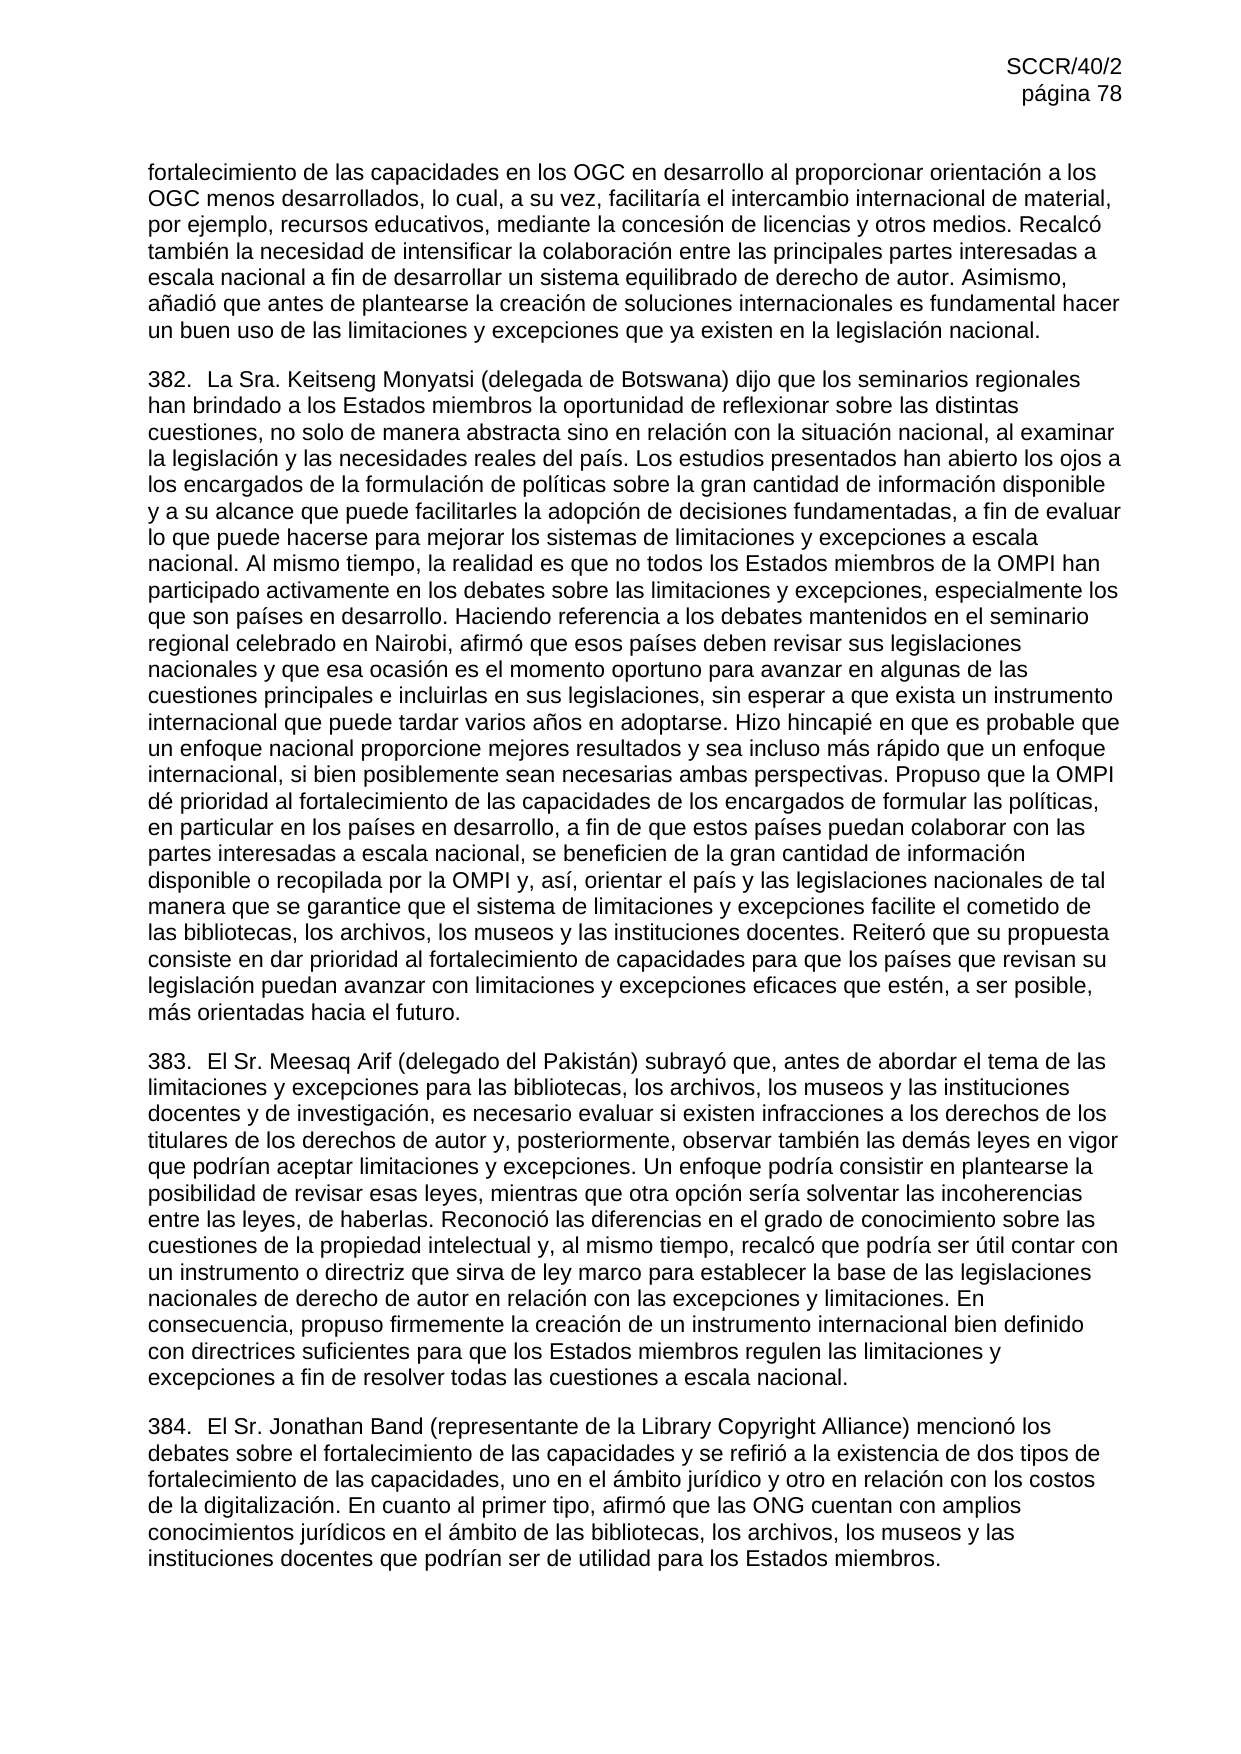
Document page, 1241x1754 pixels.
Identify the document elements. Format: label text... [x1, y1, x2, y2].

list La Sra. Keitseng Monyatsi (delegada de Botswana) dijo que los seminarios regionales han brindado a los Estados miembros la oportunidad de reflexionar sobre las distintas cuestiones, no solo de manera abstracta sino en relación con la situación nacional, al examinar la legislación y las necesidades reales del país. Los estudios presentados han abierto los ojos a los encargados de la formulación de políticas sobre la gran cantidad de información disponible y a su alcance que puede facilitarles la adopción de decisiones fundamentadas, a fin de evaluar lo que puede hacerse para mejorar los sistemas de limitaciones y excepciones a escala nacional. Al mismo tiempo, la realidad es que no todos los Estados miembros de la OMPI han participado activamente en los debates sobre las limitaciones y excepciones, especialmente los que son países en desarrollo. Haciendo referencia a los debates mantenidos en el seminario regional celebrado en Nairobi, afirmó que esos países deben revisar sus legislaciones nacionales y que esa ocasión es el momento oportuno para avanzar en algunas de las cuestiones principales e incluirlas en sus legislaciones, sin esperar a que exista un instrumento internacional que puede tardar varios años en adoptarse. Hizo hincapié en que es probable que un enfoque nacional proporcione mejores resultados y sea incluso más rápido que un enfoque internacional, si bien posiblemente sean necesarias ambas perspectivas. Propuso que la OMPI dé prioridad al fortalecimiento de las capacidades de los encargados de formular las políticas, en particular en los países en desarrollo, a fin de que estos países puedan colaborar con las partes interesadas a escala nacional, se beneficien de la gran cantidad de información disponible o recopilada por la OMPI y, así, orientar el país y las legislaciones nacionales de tal manera que se garantice que el sistema de limitaciones y excepciones facilite el cometido de las bibliotecas, los archivos, los museos y las instituciones docentes. Reiteró que su propuesta consiste en dar prioridad al fortalecimiento de capacidades para que los países que revisan su legislación puedan avanzar con limitaciones y excepciones eficaces que estén, a ser posible, más orientadas hacia el futuro. [148, 366, 1122, 1025]
list El Sr. Meesaq Arif (delegado del Pakistán) subrayó que, antes de abordar el tema de las limitaciones y excepciones para las bibliotecas, los archivos, los museos y las instituciones docentes y de investigación, es necesario evaluar si existen infracciones a los derechos de los titulares de los derechos de autor y, posteriormente, observar también las demás leyes en vigor que podrían aceptar limitaciones y excepciones. Un enfoque podría consistir en plantearse la posibilidad de revisar esas leyes, mientras que otra opción sería solventar las incoherencias entre las leyes, de haberlas. Reconoció las diferencias en el grado de conocimiento sobre las cuestiones de la propiedad intelectual y, al mismo tiempo, recalcó que podría ser útil contar con un instrumento o directriz que sirva de ley marco para establecer la base de las legislaciones nacionales de derecho de autor en relación con las excepciones y limitaciones. En consecuencia, propuso firmemente la creación de un instrumento internacional bien definido con directrices suficientes para que los Estados miembros regulen las limitaciones y excepciones a fin de resolver todas las cuestiones a escala nacional. [148, 1048, 1122, 1390]
list El Sr. Jonathan Band (representante de la Library Copyright Alliance) mencionó los debates sobre el fortalecimiento de las capacidades y se refirió a la existencia de dos tipos de fortalecimiento de las capacidades, uno en el ámbito jurídico y otro en relación con los costos de la digitalización. En cuanto al primer tipo, afirmó que las ONG cuentan con amplios conocimientos jurídicos en el ámbito de las bibliotecas, los archivos, los museos y las instituciones docentes que podrían ser de utilidad para los Estados miembros. [148, 1413, 1122, 1571]
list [148, 158, 1122, 343]
